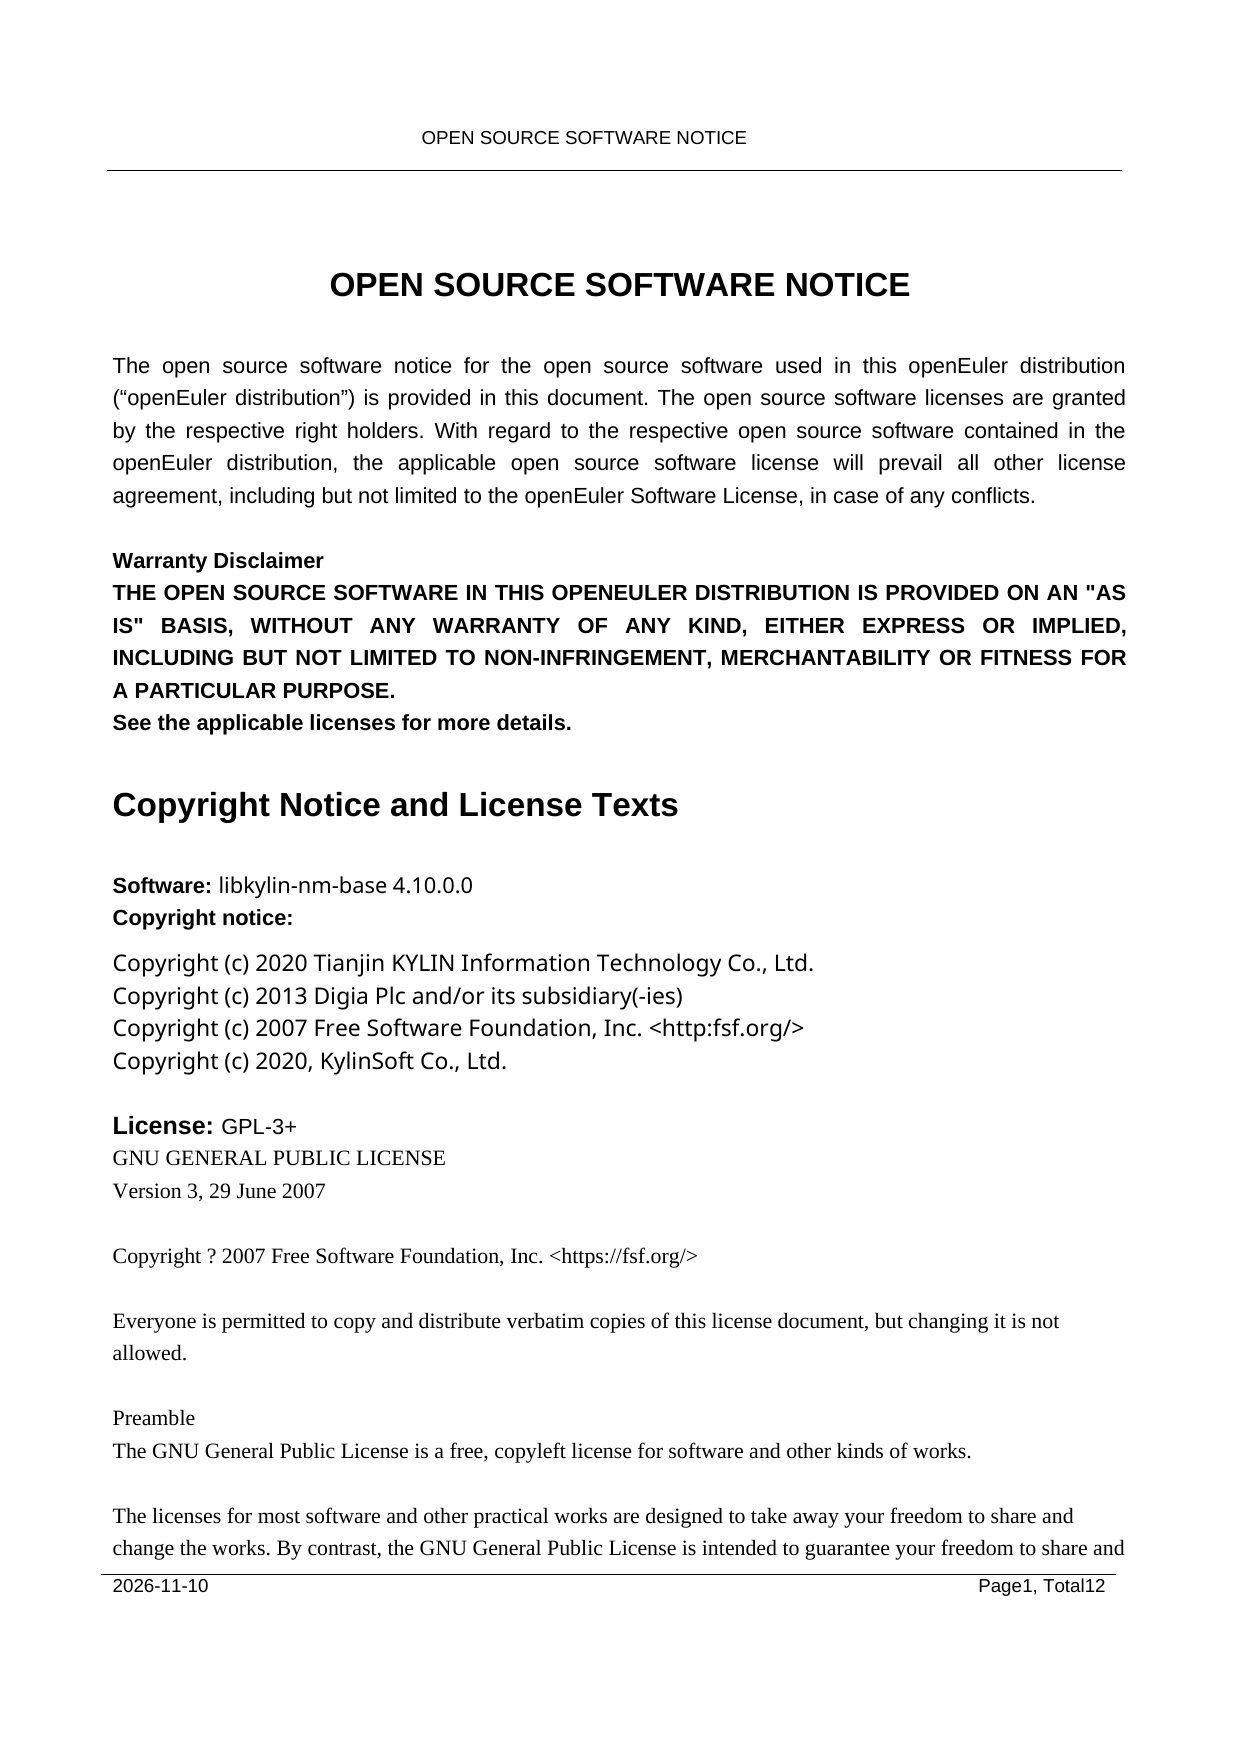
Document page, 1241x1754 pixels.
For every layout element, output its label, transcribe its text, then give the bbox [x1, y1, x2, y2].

text Copyright Notice and License Texts [112, 771, 1128, 836]
text License: GPL-3+ [112, 1109, 1128, 1142]
text Copyright (c) 2020 Tianjin KYLIN Information Technology Co., Ltd. Copyright (c) 2013 Digia Plc and/or its subsidiary(-ies) Copyright (c) 2007 Free Software Foundation, Inc. <http:fsf.org/> Copyright (c) 2020, KylinSoft Co., Ltd. [112, 947, 1128, 1109]
text THE OPEN SOURCE SOFTWARE IN THIS OPENEULER DISTRIBUTION IS PROVIDED ON AN "AS IS" BASIS, WITHOUT ANY WARRANTY OF ANY KIND, EITHER EXPRESS OR IMPLIED, INCLUDING BUT NOT LIMITED TO NON-INFRINGEMENT, MERCHANTABILITY OR FITNESS FOR A PARTICULAR PURPOSE. See the applicable licenses for more details. [112, 576, 1128, 739]
text Copyright notice: [112, 901, 1128, 934]
text OPEN SOURCE SOFTWARE NOTICE [112, 251, 1128, 316]
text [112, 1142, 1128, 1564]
text The open source software notice for the open source software used in this openEuler distribution (“openEuler distribution”) is provided in this document. The open source software licenses are granted by the respective right holders. With regard to the respective open source software contained in the openEuler distribution, the applicable open source software license will prevail all other license agreement, including but not limited to the openEuler Software License, in case of any conflicts. [112, 349, 1128, 511]
title Software: libkylin-nm-base 4.10.0.0 [112, 869, 1128, 901]
text Warranty Disclaimer [112, 544, 1128, 576]
